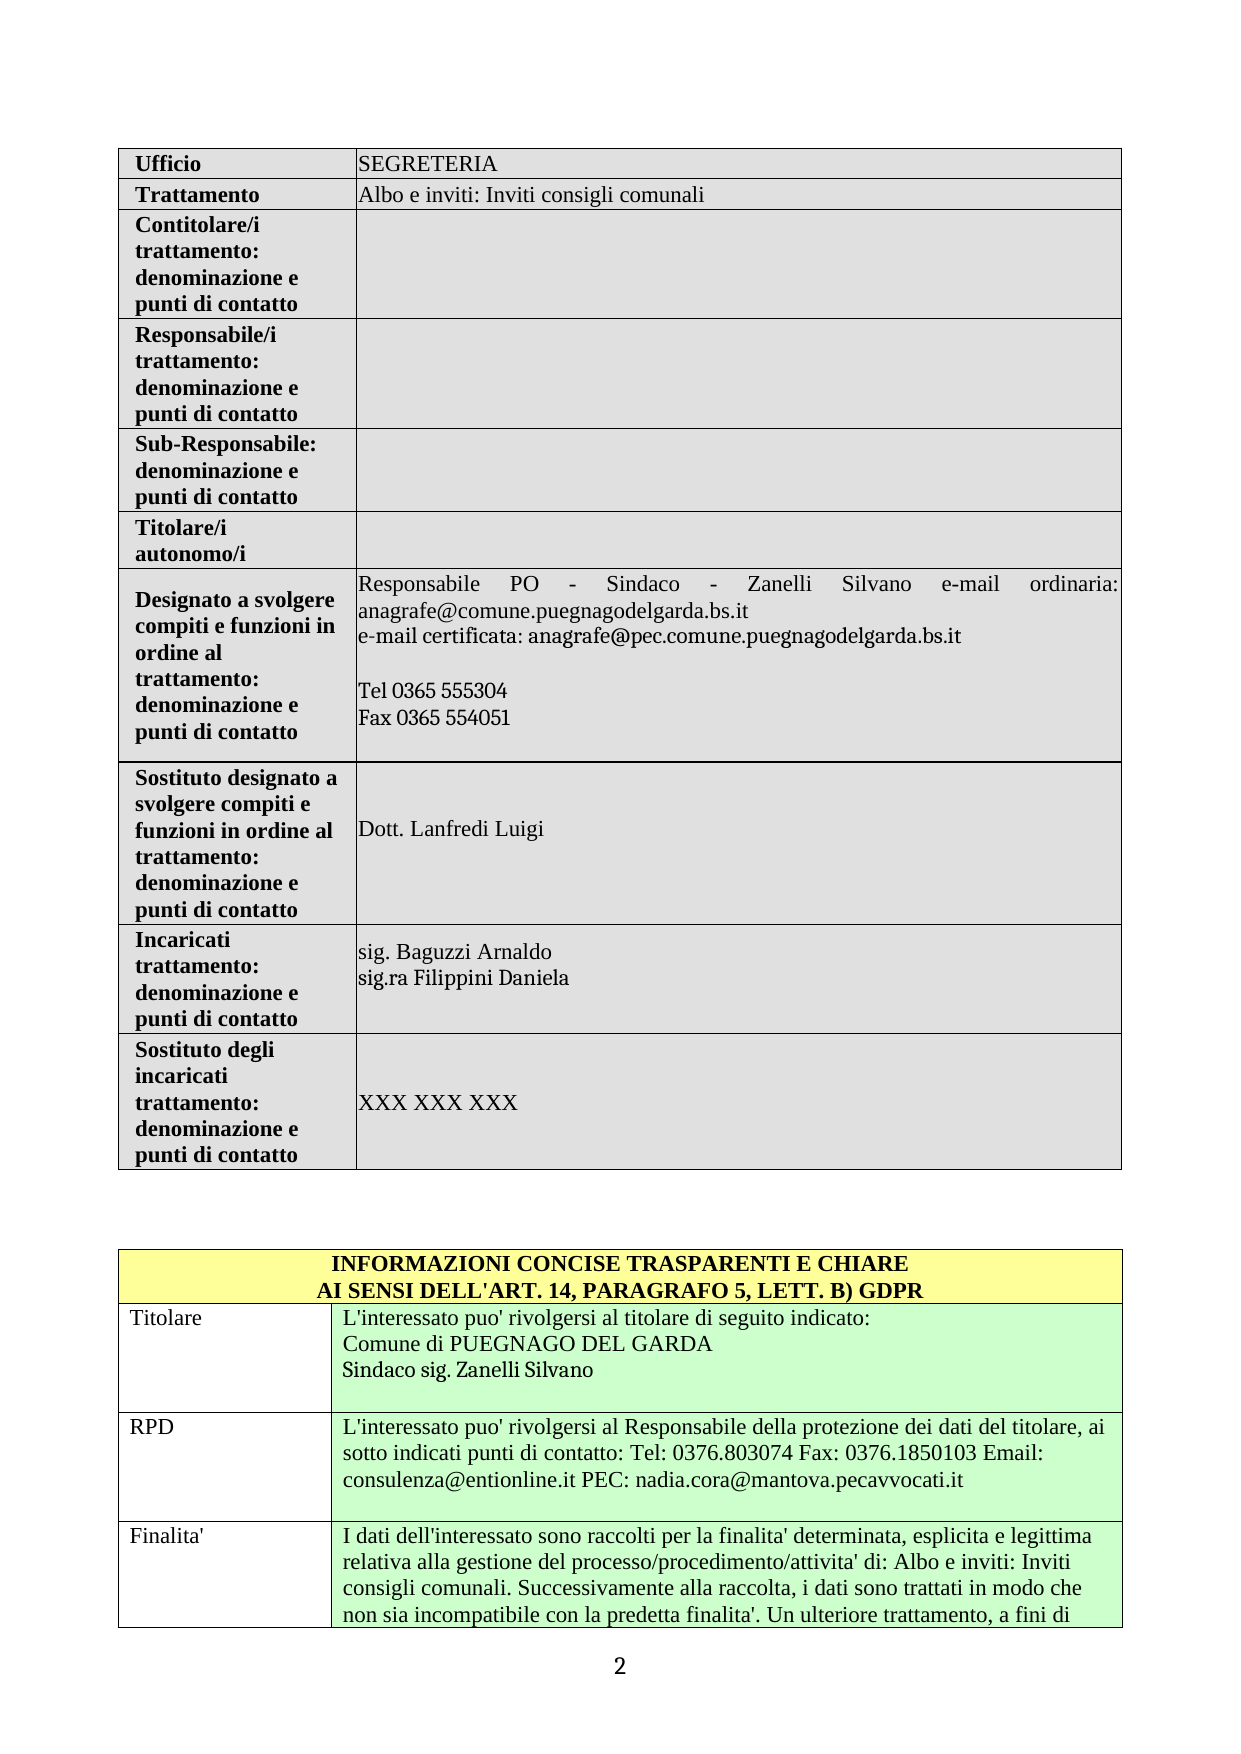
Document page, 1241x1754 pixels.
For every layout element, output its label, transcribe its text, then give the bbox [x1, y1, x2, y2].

table_cell Finalita' [119, 1522, 331, 1627]
table_cell Responsabile PO - Sindaco - Zanelli Silvano e-mail ordinaria: anagrafe@comune.puegnagodelgarda.bs.it e-mail certificata: anagrafe@pec.comune.puegnagodelgarda.bs.it Tel 0365 555304 Fax 0365 554051 [357, 569, 1121, 761]
table_header INFORMAZIONI CONCISE TRASPARENTI E CHIARE AI SENSI DELL'ART. 14, PARAGRAFO 5, LETT. B) GDPR [119, 1250, 1122, 1303]
table_cell Titolare [119, 1304, 331, 1412]
table_cell L'interessato puo' rivolgersi al titolare di seguito indicato: Comune di PUEGNAGO DEL GARDA Sindaco sig. Zanelli Silvano [332, 1304, 1122, 1412]
table_cell Titolare/i autonomo/i [119, 512, 356, 568]
table_cell XXX XXX XXX [357, 1034, 1121, 1169]
table_cell Sub-Responsabile: denominazione e punti di contatto [119, 429, 356, 511]
table_cell [357, 319, 1121, 428]
table_cell [357, 429, 1121, 511]
table_cell Incaricati trattamento: denominazione e punti di contatto [119, 925, 356, 1033]
table_cell [357, 512, 1121, 568]
table_cell sig. Baguzzi Arnaldo sig.ra Filippini Daniela [357, 925, 1121, 1033]
table_cell Designato a svolgere compiti e funzioni in ordine al trattamento: denominazione e punti di contatto [119, 569, 356, 761]
table_cell [357, 210, 1121, 318]
table_cell Dott. Lanfredi Luigi [357, 763, 1121, 924]
table_cell RPD [119, 1413, 331, 1521]
table_cell Trattamento [119, 179, 356, 209]
table_cell Sostituto degli incaricati trattamento: denominazione e punti di contatto [119, 1034, 356, 1169]
table_cell Sostituto designato a svolgere compiti e funzioni in ordine al trattamento: denominazione e punti di contatto [119, 763, 356, 924]
table_cell SEGRETERIA [357, 149, 1121, 178]
table_cell Albo e inviti: Inviti consigli comunali [357, 179, 1121, 209]
table_cell Ufficio [119, 149, 356, 178]
table_cell Responsabile/i trattamento: denominazione e punti di contatto [119, 319, 356, 428]
table_cell Contitolare/i trattamento: denominazione e punti di contatto [119, 210, 356, 318]
table_cell L'interessato puo' rivolgersi al Responsabile della protezione dei dati del titolare, ai sotto indicati punti di contatto: Tel: 0376.803074 Fax: 0376.1850103 Email: consulenza@entionline.it PEC: nadia.cora@mantova.pecavvocati.it [332, 1413, 1122, 1521]
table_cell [332, 1522, 1122, 1627]
